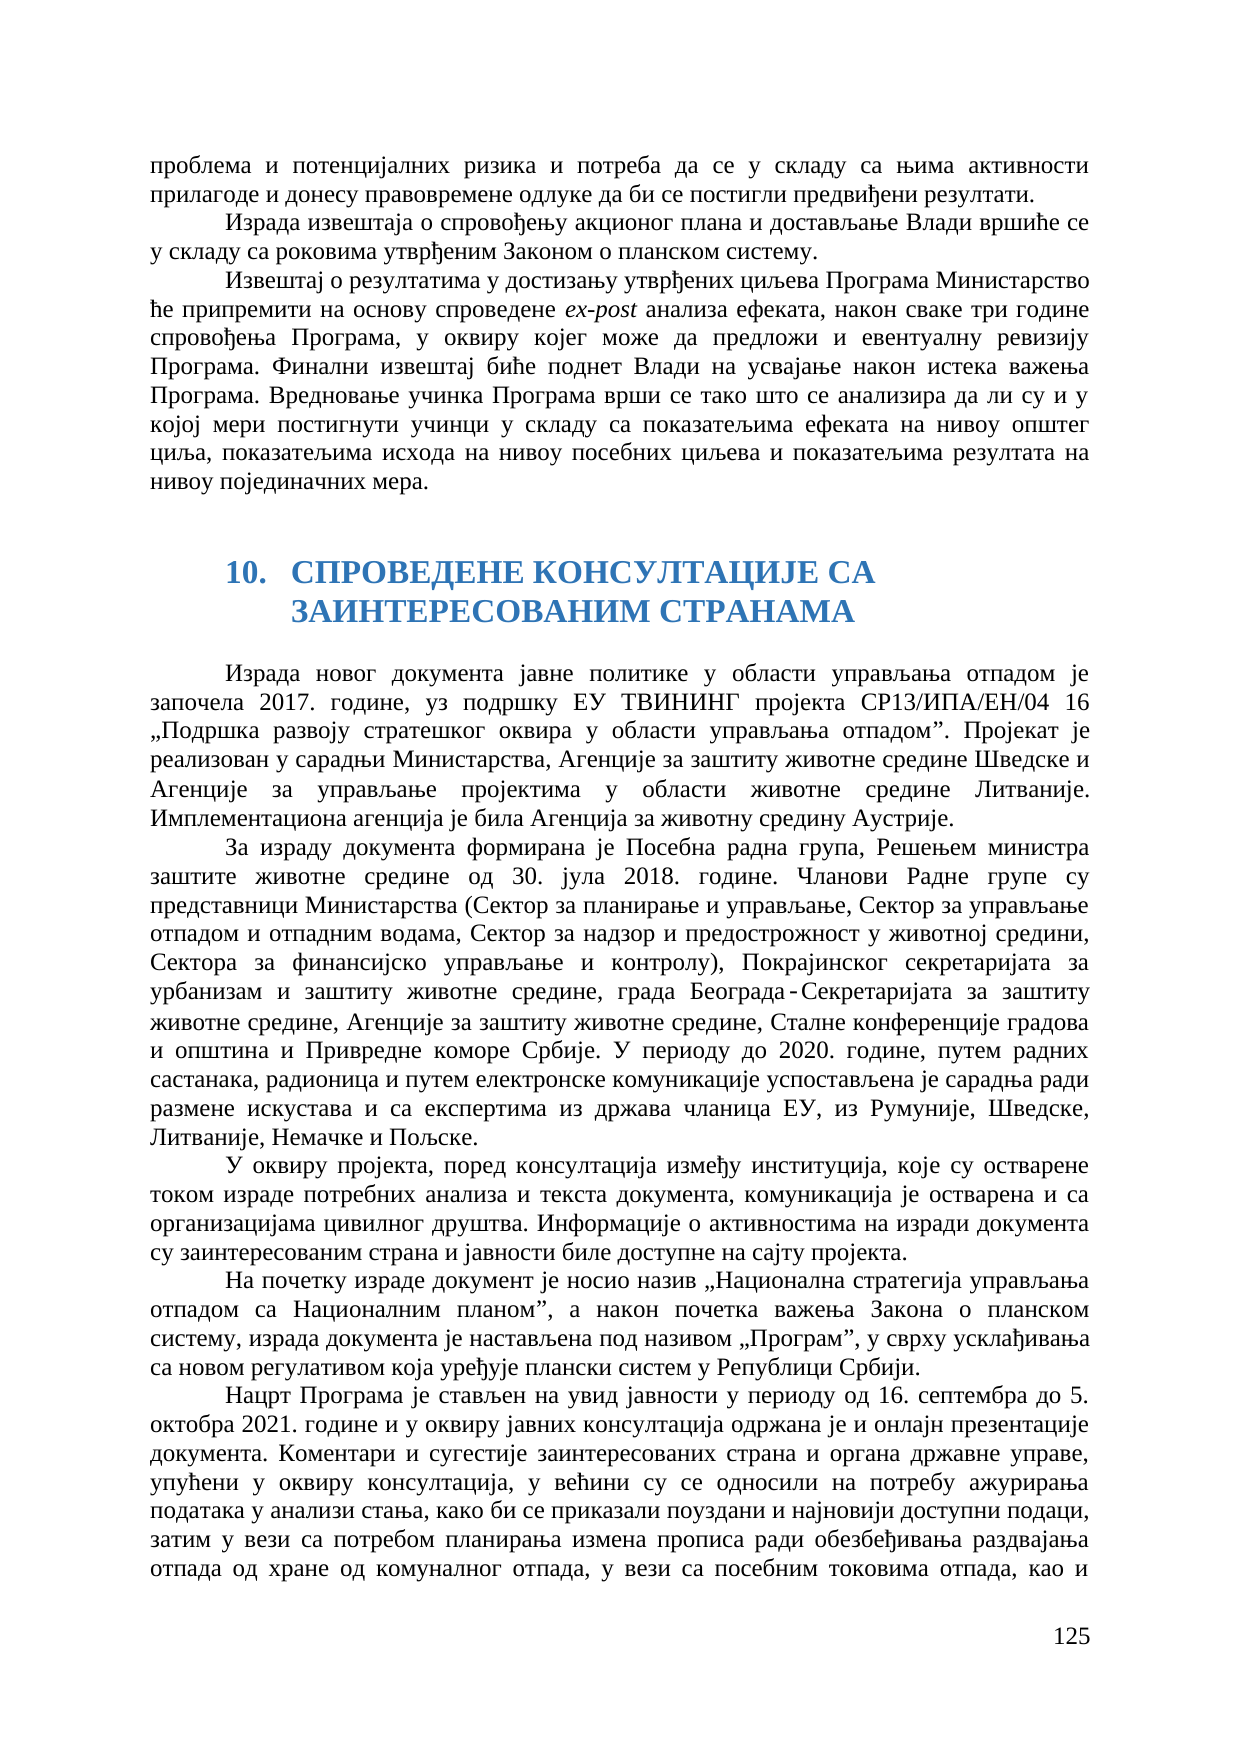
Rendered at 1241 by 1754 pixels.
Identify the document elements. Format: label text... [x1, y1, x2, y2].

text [150, 1381, 1090, 1582]
text Извештај о резултатима у достизању утврђених циљева Програма Министарство ће припремити на основу спроведене ex-post анализа ефекaта, након сваке три године спровођења Програма, у оквиру којег може да предложи и евентуалну ревизију Програма. Финални извештај биће поднет Влади на усвајање након истека важења Програма. Вредновање учинка Програма врши се тако што се анализира да ли су и у којој мери постигнути учинци у складу са показатељима ефеката на нивоу општег циља, показатељима исхода на нивоу посебних циљева и показатељима резултата на нивоу појединачних мера. [150, 265, 1090, 495]
text За израду документа формирана је Посебна радна група, Решењем министра заштите животне средине од 30. јула 2018. године. Чланови Радне групе су представници Министарства (Сектор за планирање и управљање, Сектор за управљање отпадом и отпадним водама, Сектор за надзор и предострожност у животној средини, Сектора за финансијско управљање и контролу), Покрајинског секретаријата за урбанизам и заштиту животне средине, града Београда-Секретаријата за заштиту животне средине, Агенције за заштиту животне средине, Сталне конференције градова и општина и Привредне коморе Србије. У периоду до 2020. године, путем радних састанака, радионица и путем електронске комуникације успостављена је сарадња ради размене искустава и са експертима из држава чланица ЕУ, из Румуније, Шведске, Литваније, Немачке и Пољске. [150, 832, 1090, 1151]
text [150, 150, 1090, 207]
text На почетку израде документ је носио назив „Национална стратегија управљања отпадом са Националним планом”, а након почетка важења Закона о планском систему, израда документа је настављена под називом „Програм”, у сврху усклађивања са новом регулативом која уређује плански систем у Републици Србији. [150, 1266, 1090, 1381]
text У оквиру пројекта, поред консултација између институција, које су остварене током израде потребних анализа и текста документа, комуникација је остварена и са организацијама цивилног друштва. Информације о активностима на изради документа су заинтересованим страна и јавности биле доступне на сајту пројекта. [150, 1151, 1090, 1266]
text Израда новог документа јавне политике у области управљања отпадом је започела 2017. године, уз подршку ЕУ ТВИНИНГ пројекта СР13/ИПА/ЕН/04 16 „Подршка развоју стратешког оквира у области управљања отпадом”. Пројекат је реализован у сарадњи Министарства, Агенције за заштиту животне средине Шведске и Агенције за управљање пројектима у области животне средине Литваније. Имплементациона агенција је била Агенција за животну средину Аустрије. [150, 658, 1090, 832]
subtitle СПРОВЕДЕНЕ КОНСУЛТАЦИЈЕ СА ЗАИНТЕРЕСОВАНИМ СТРАНАМА [225, 552, 1090, 629]
text Израда извештаја о спровођењу акционог плана и достављање Влади вршиће се у складу са роковима утврђеним Законом о планском систему. [150, 207, 1090, 265]
